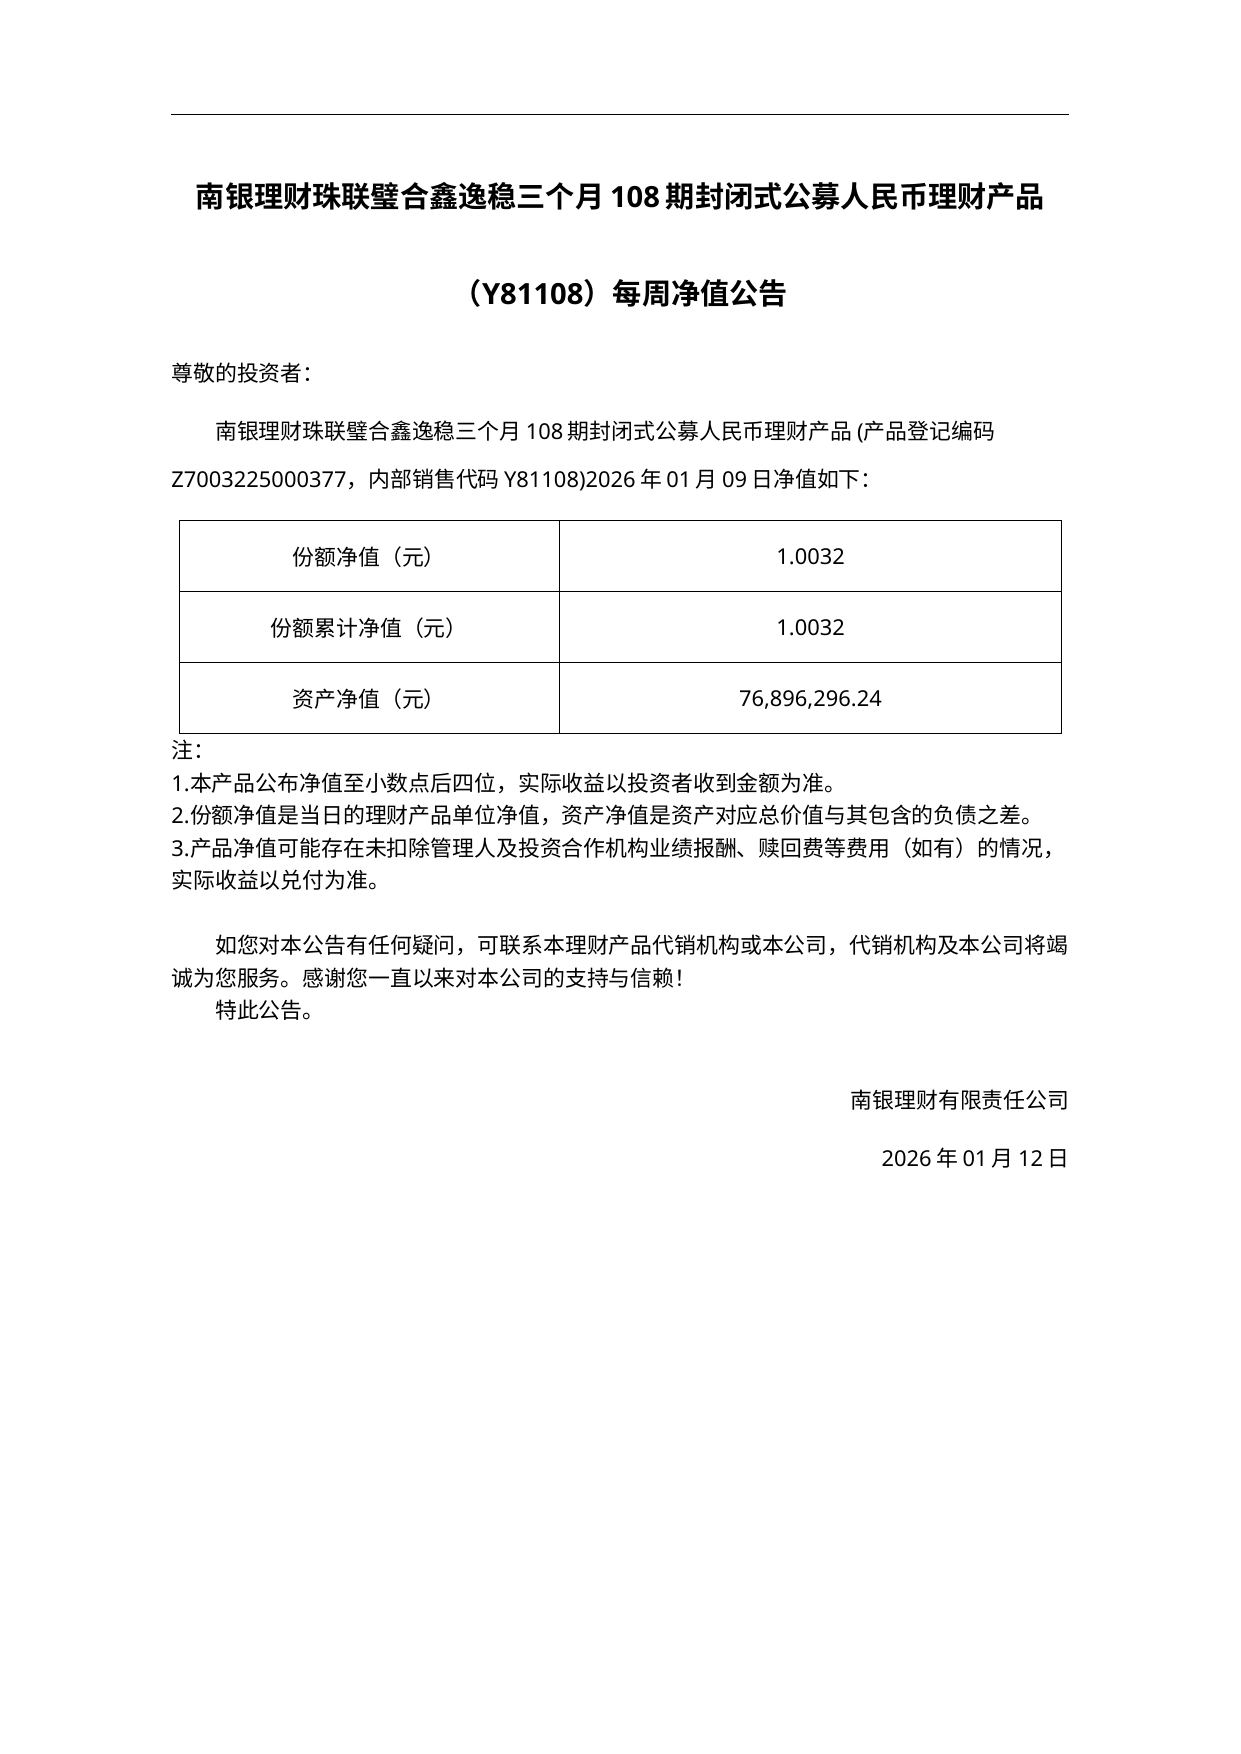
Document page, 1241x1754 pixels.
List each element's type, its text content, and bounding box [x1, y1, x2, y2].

text 南银理财珠联璧合鑫逸稳三个月108期封闭式公募人民币理财产品 (产品登记编码Z7003225000377，内部销售代码Y81108)2026年01月09日净值如下： [171, 413, 1069, 494]
table_header 份额净值（元） [180, 521, 559, 591]
text 2.份额净值是当日的理财产品单位净值，资产净值是资产对应总价值与其包含的负债之差。 [171, 798, 1069, 830]
table_cell 76,896,296.24 [560, 663, 1061, 733]
text 1.本产品公布净值至小数点后四位，实际收益以投资者收到金额为准。 [171, 765, 1069, 798]
text 注： [171, 733, 1069, 765]
table_header 1.0032 [560, 521, 1061, 591]
table_cell 份额累计净值（元） [180, 592, 559, 662]
text 特此公告。 [171, 993, 1069, 1025]
text 如您对本公告有任何疑问，可联系本理财产品代销机构或本公司，代销机构及本公司将竭诚为您服务。感谢您一直以来对本公司的支持与信赖！ [171, 928, 1069, 993]
text 2026年01月12日 [171, 1140, 1069, 1173]
text 尊敬的投资者： [171, 355, 1069, 388]
table_cell 1.0032 [560, 592, 1061, 662]
text 3.产品净值可能存在未扣除管理人及投资合作机构业绩报酬、赎回费等费用（如有）的情况，实际收益以兑付为准。 [171, 830, 1069, 895]
table_cell 资产净值（元） [180, 663, 559, 733]
text 南银理财珠联璧合鑫逸稳三个月108期封闭式公募人民币理财产品（Y81108）每周净值公告 [171, 162, 1069, 324]
text 南银理财有限责任公司 [171, 1082, 1069, 1115]
